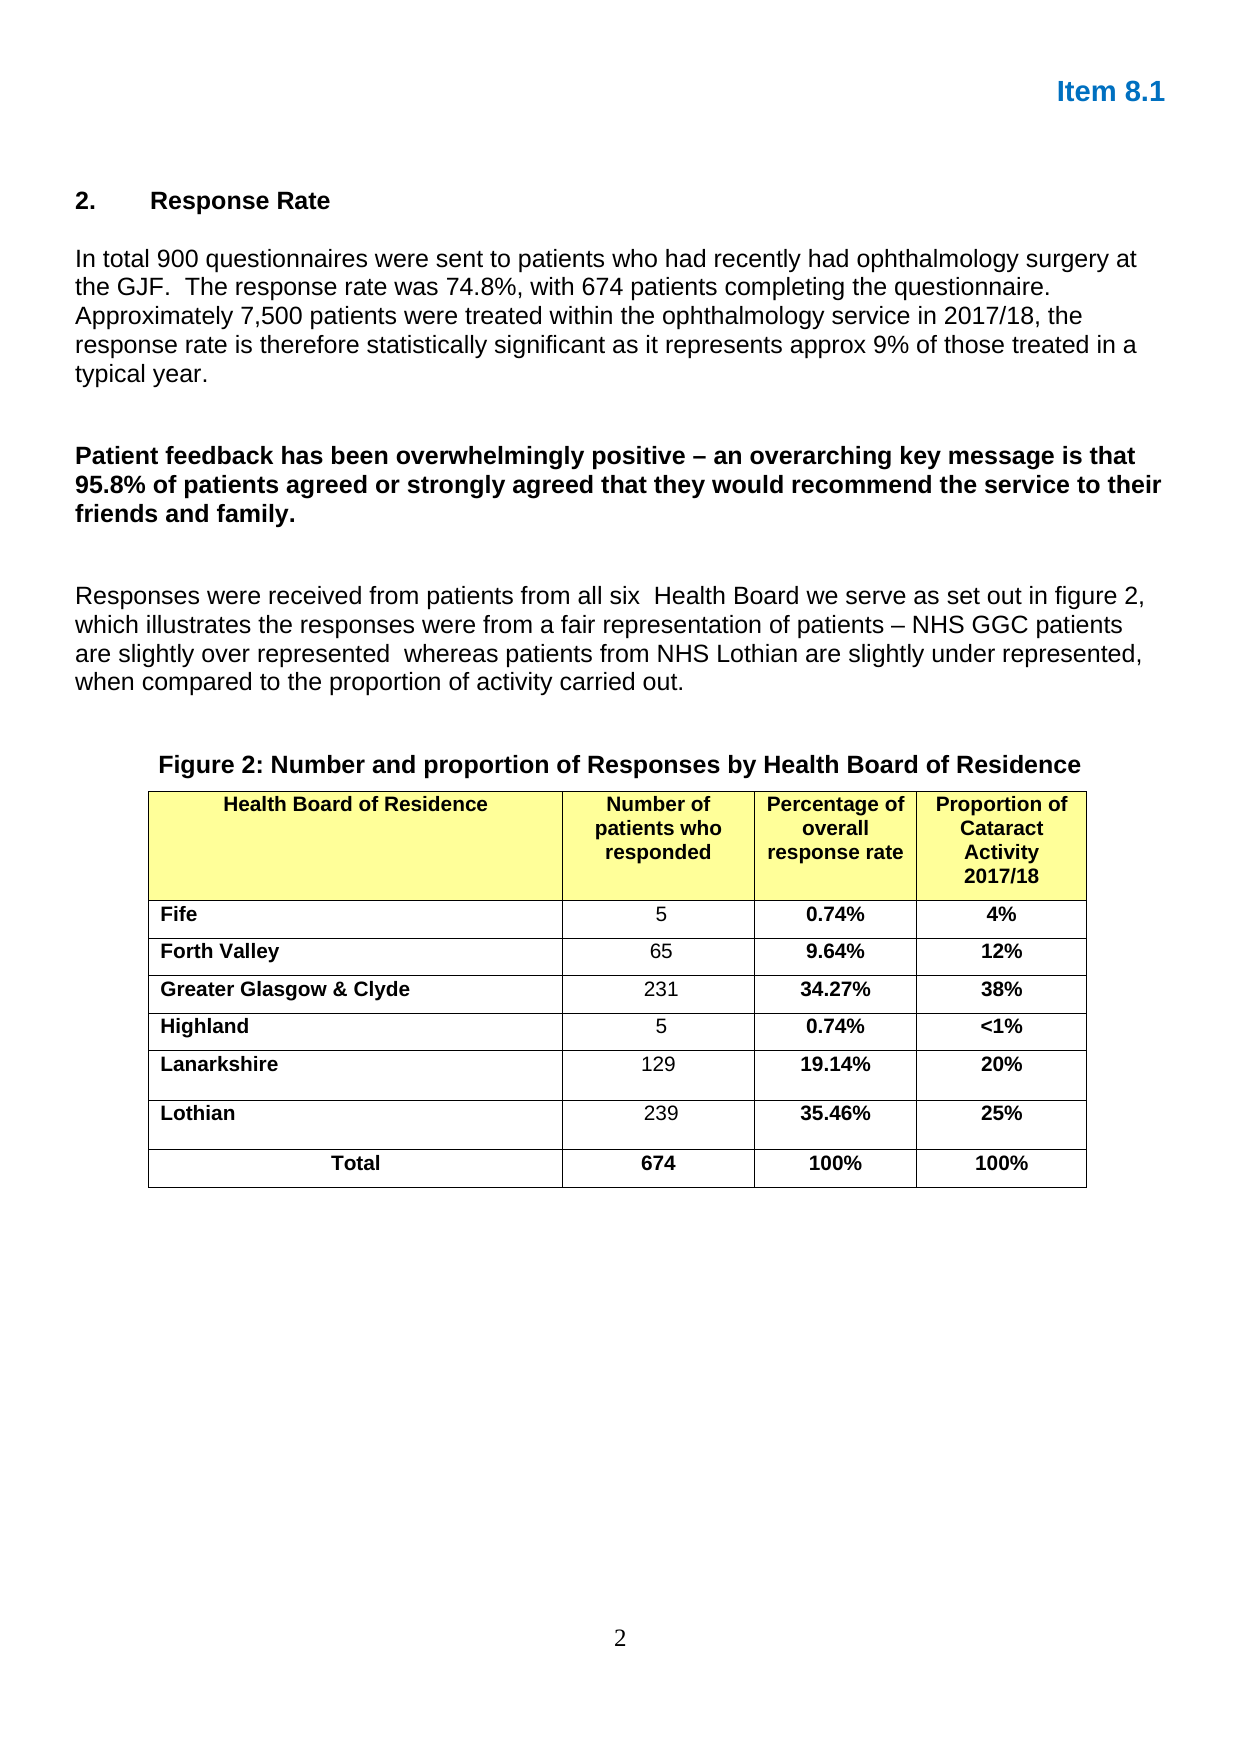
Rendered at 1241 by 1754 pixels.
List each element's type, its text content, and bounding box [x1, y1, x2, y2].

table_cell 100% [917, 1150, 1086, 1187]
table_cell 100% [755, 1150, 916, 1187]
table_cell 129 [563, 1051, 754, 1100]
table_cell 38% [917, 976, 1086, 1013]
table_cell 4% [917, 901, 1086, 938]
table_header Number of patients who responded [563, 792, 754, 900]
text Figure 2: Number and proportion of Responses by Health Board of Residence [75, 750, 1165, 778]
table_cell 34.27% [755, 976, 916, 1013]
table_cell Highland [149, 1014, 562, 1050]
table_cell 0.74% [755, 1014, 916, 1050]
table_cell Forth Valley [149, 939, 562, 975]
table_cell <1% [917, 1014, 1086, 1050]
table_cell 65 [563, 939, 754, 975]
table_cell 12% [917, 939, 1086, 975]
table_header Proportion of Cataract Activity 2017/18 [917, 792, 1086, 900]
table_cell 35.46% [755, 1101, 916, 1149]
text Patient feedback has been overwhelmingly positive – an overarching key message is that 95.8% of patients agreed or strongly agreed that they would recommend the service to their friends and family. [75, 441, 1165, 527]
table_header Percentage of overall response rate [755, 792, 916, 900]
table_cell 231 [563, 976, 754, 1013]
table_cell Fife [149, 901, 562, 938]
table_cell 25% [917, 1101, 1086, 1149]
table_cell Lothian [149, 1101, 562, 1149]
text Responses were received from patients from all six Health Board we serve as set out in figure 2, which illustrates the responses were from a fair representation of patients – NHS GGC patients are slightly over represented whereas patients from NHS Lothian are slightly under represented, when compared to the proportion of activity carried out. [75, 581, 1165, 696]
table_cell 20% [917, 1051, 1086, 1100]
table_cell Lanarkshire [149, 1051, 562, 1100]
table_cell 5 [563, 901, 754, 938]
table_cell 0.74% [755, 901, 916, 938]
table_header Health Board of Residence [149, 792, 562, 900]
table_cell Total [149, 1150, 562, 1187]
table_cell Greater Glasgow & Clyde [149, 976, 562, 1013]
table_cell 239 [563, 1101, 754, 1149]
table_cell 5 [563, 1014, 754, 1050]
table_cell 9.64% [755, 939, 916, 975]
table_cell 19.14% [755, 1051, 916, 1100]
subtitle Response Rate [75, 186, 1165, 215]
table_cell 674 [563, 1150, 754, 1187]
text In total 900 questionnaires were sent to patients who had recently had ophthalmology surgery at the GJF. The response rate was 74.8%, with 674 patients completing the questionnaire. Approximately 7,500 patients were treated within the ophthalmology service in 2017/18, the response rate is therefore statistically significant as it represents approx 9% of those treated in a typical year. [75, 243, 1165, 387]
